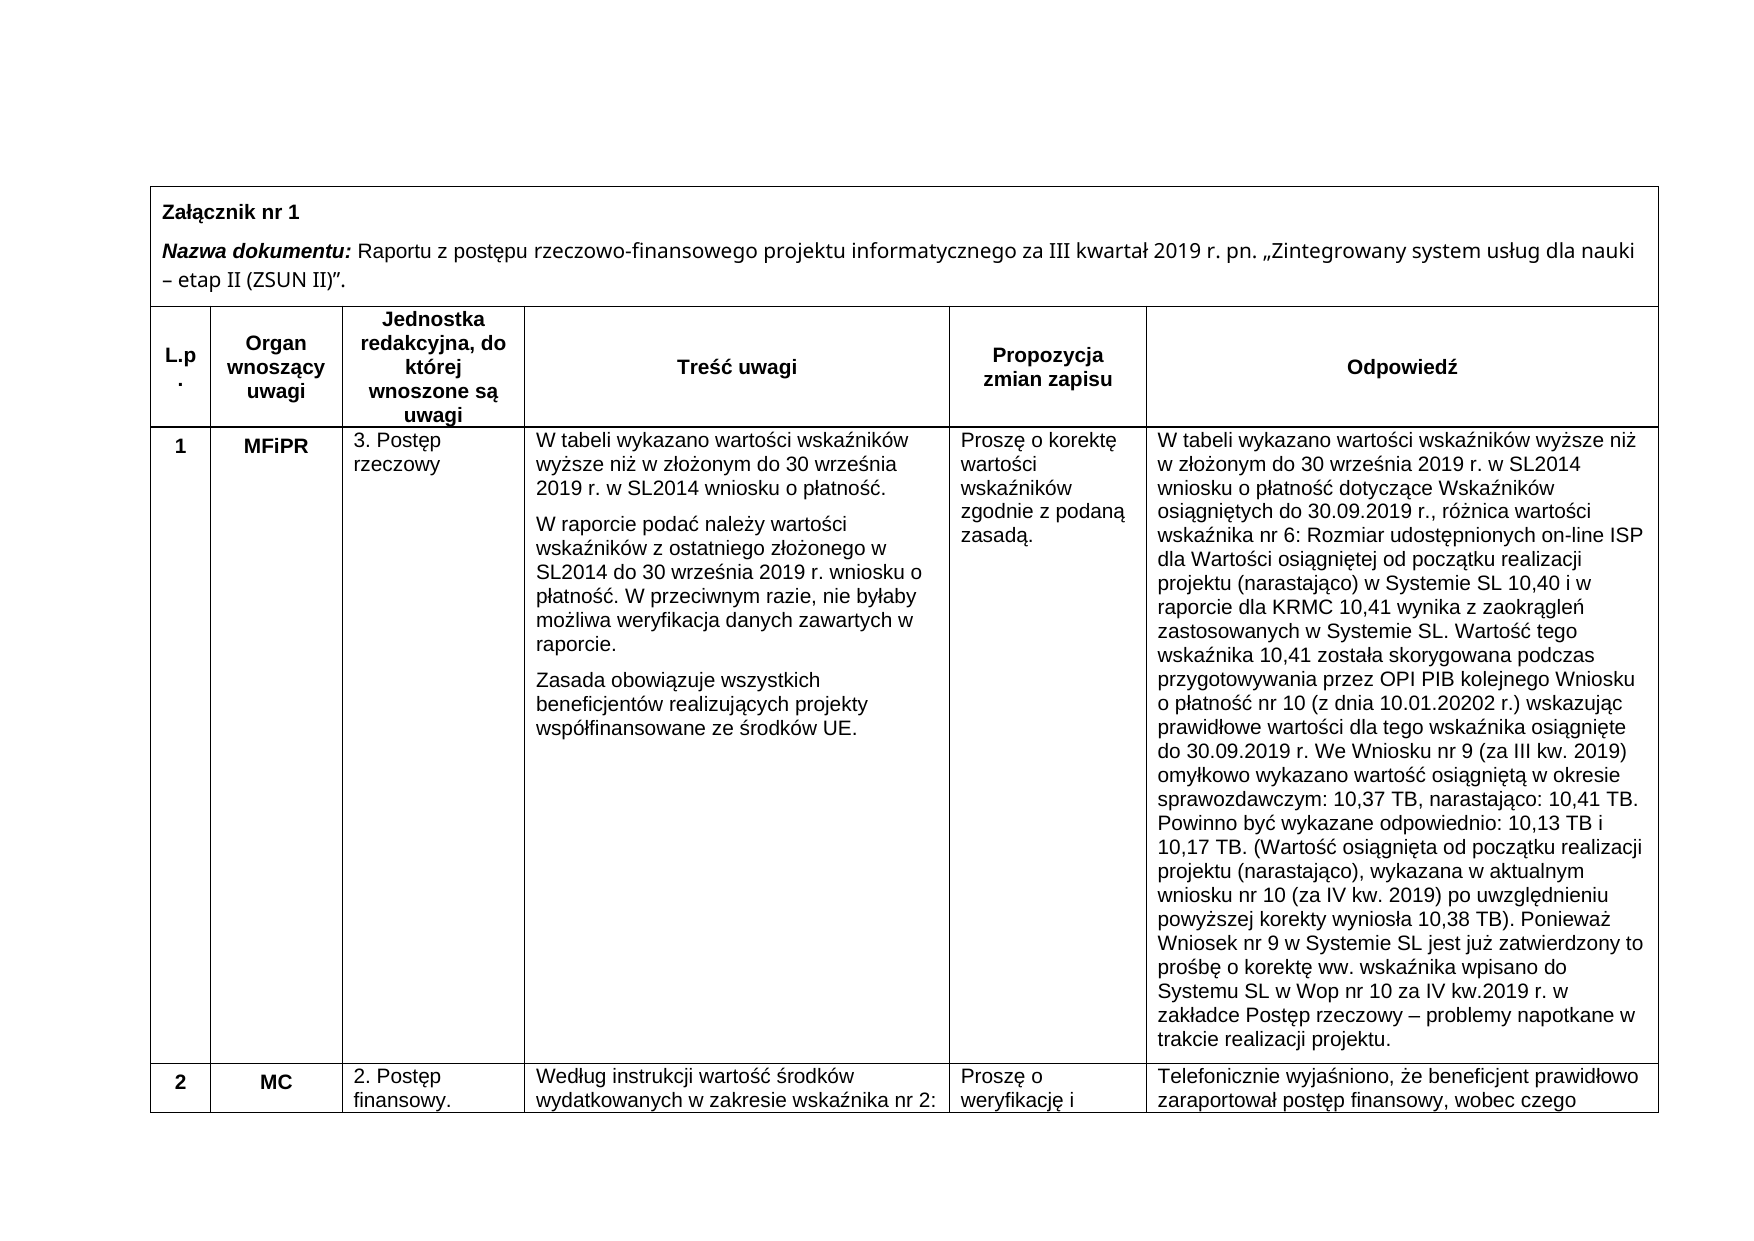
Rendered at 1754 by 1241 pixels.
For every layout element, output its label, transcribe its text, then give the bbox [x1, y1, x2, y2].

table_cell Organ wnoszący uwagi [211, 307, 342, 426]
table_cell W tabeli wykazano wartości wskaźników wyższe niż w złożonym do 30 września 2019 r. w SL2014 wniosku o płatność. W raporcie podać należy wartości wskaźników z ostatniego złożonego w SL2014 do 30 września 2019 r. wniosku o płatność. W przeciwnym razie, nie byłaby możliwa weryfikacja danych zawartych w raporcie. Zasada obowiązuje wszystkich beneficjentów realizujących projekty współfinansowane ze środków UE. [525, 428, 949, 1063]
table_cell Propozycja zmian zapisu [950, 307, 1146, 426]
table_cell W tabeli wykazano wartości wskaźników wyższe niż w złożonym do 30 września 2019 r. w SL2014 wniosku o płatność dotyczące Wskaźników osiągniętych do 30.09.2019 r., różnica wartości wskaźnika nr 6: Rozmiar udostępnionych on-line ISP dla Wartości osiągniętej od początku realizacji projektu (narastająco) w Systemie SL 10,40 i w raporcie dla KRMC 10,41 wynika z zaokrągleń zastosowanych w Systemie SL. Wartość tego wskaźnika 10,41 została skorygowana podczas przygotowywania przez OPI PIB kolejnego Wniosku o płatność nr 10 (z dnia 10.01.20202 r.) wskazując prawidłowe wartości dla tego wskaźnika osiągnięte do 30.09.2019 r. We Wniosku nr 9 (za III kw. 2019) omyłkowo wykazano wartość osiągniętą w okresie sprawozdawczym: 10,37 TB, narastająco: 10,41 TB. Powinno być wykazane odpowiednio: 10,13 TB i 10,17 TB. (Wartość osiągnięta od początku realizacji projektu (narastająco), wykazana w aktualnym wniosku nr 10 (za IV kw. 2019) po uwzględnieniu powyższej korekty wyniosła 10,38 TB). Ponieważ Wniosek nr 9 w Systemie SL jest już zatwierdzony to prośbę o korektę ww. wskaźnika wpisano do Systemu SL w Wop nr 10 za IV kw.2019 r. w zakładce Postęp rzeczowy – problemy napotkane w trakcie realizacji projektu. [1147, 428, 1658, 1063]
table_header Załącznik nr 1 Nazwa dokumentu: Raportu z postępu rzeczowo-finansowego projektu informatycznego za III kwartał 2019 r. pn. „Zintegrowany system usług dla nauki – etap II (ZSUN II)”. [151, 187, 1658, 306]
table_cell 2 [151, 1064, 210, 1112]
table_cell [525, 1064, 949, 1112]
table_cell MC [211, 1064, 342, 1112]
table_cell 3. Postęp rzeczowy [343, 428, 524, 1063]
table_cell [343, 1064, 524, 1112]
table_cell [950, 1064, 1146, 1112]
table_cell Treść uwagi [525, 307, 949, 426]
table_cell Odpowiedź [1147, 307, 1658, 426]
table_cell Jednostka redakcyjna, do której wnoszone są uwagi [343, 307, 524, 426]
table_cell 1 [151, 428, 210, 1063]
table_cell L.p. [151, 307, 210, 426]
table_cell Proszę o korektę wartości wskaźników zgodnie z podaną zasadą. [950, 428, 1146, 1063]
table_cell MFiPR [211, 428, 342, 1063]
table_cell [1147, 1064, 1658, 1112]
